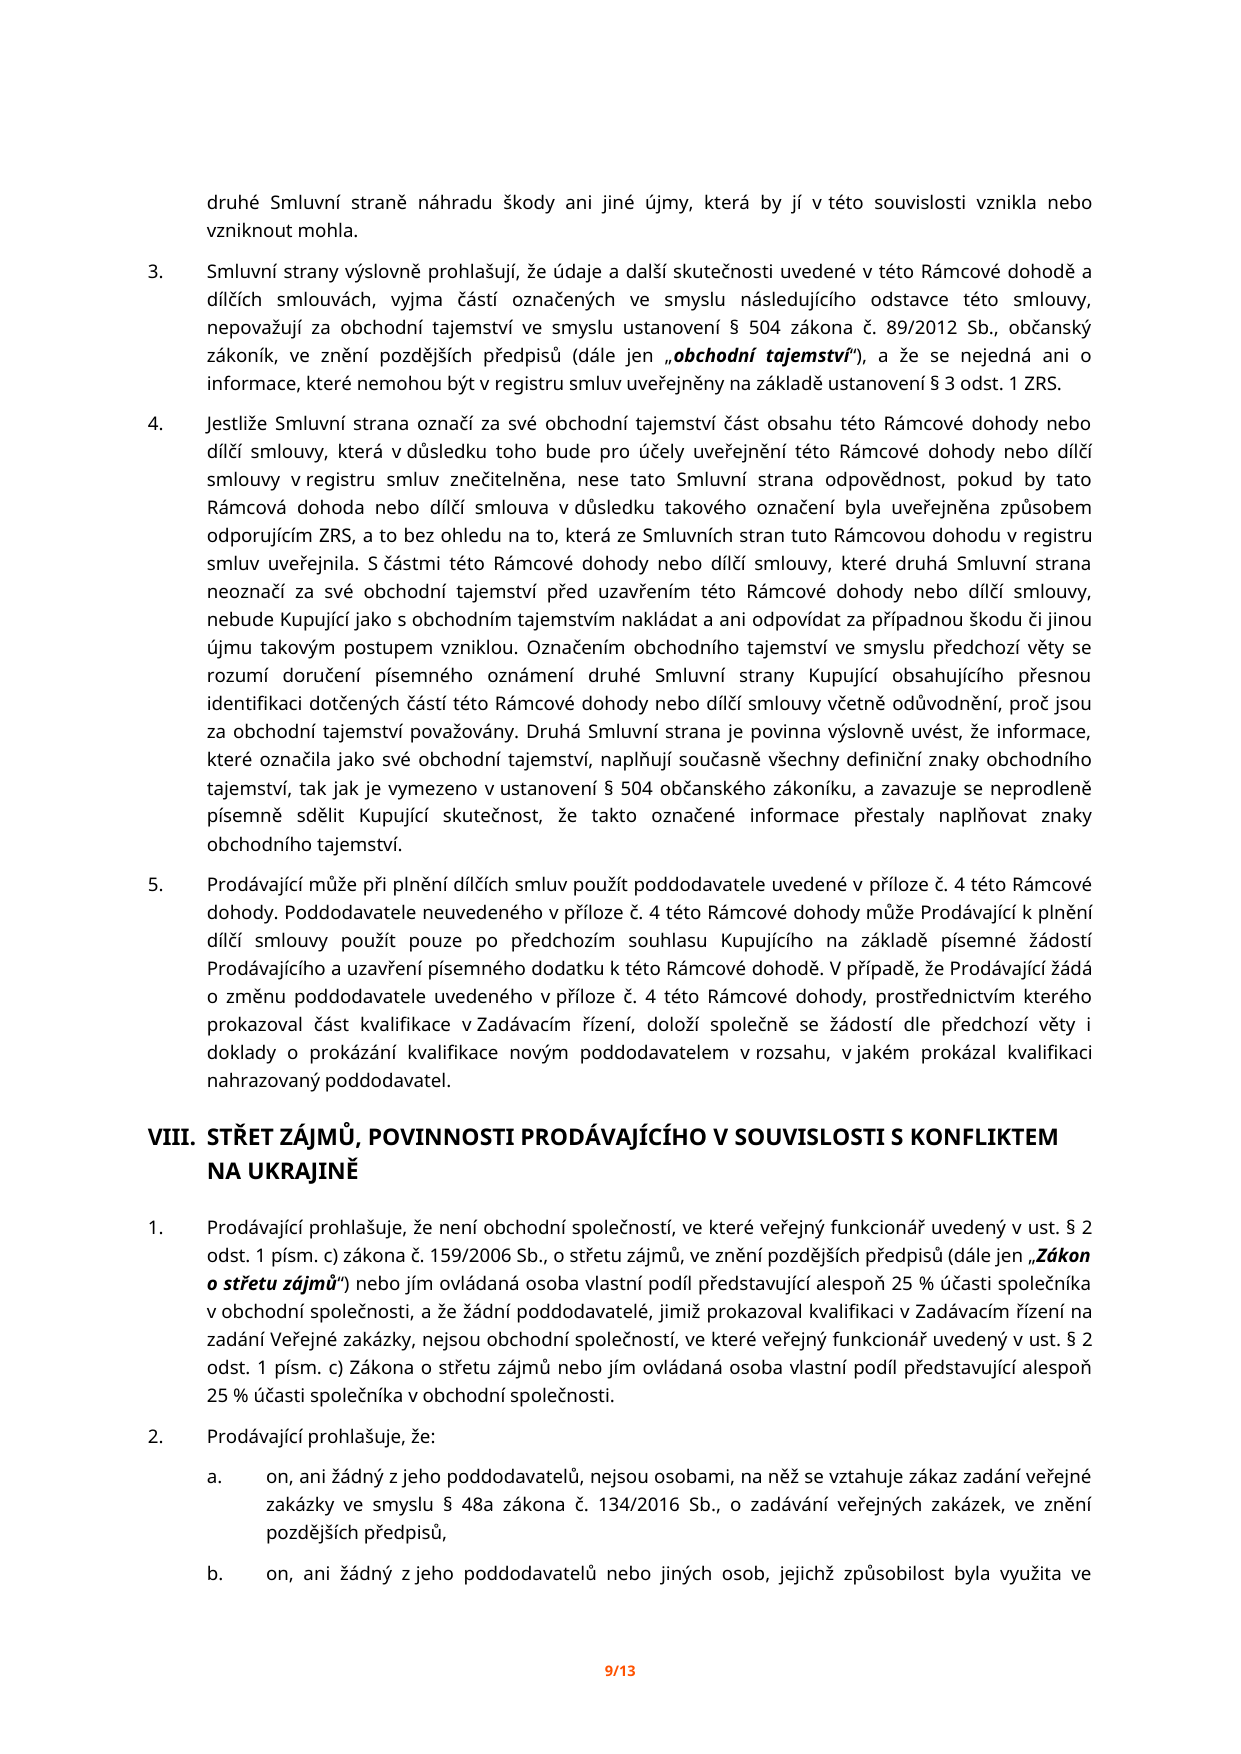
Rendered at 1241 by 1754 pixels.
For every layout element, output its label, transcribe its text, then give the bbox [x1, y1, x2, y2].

text Jestliže Smluvní strana označí za své obchodní tajemství část obsahu této Rámcové dohody nebo dílčí smlouvy, která v důsledku toho bude pro účely uveřejnění této Rámcové dohody nebo dílčí smlouvy v registru smluv znečitelněna, nese tato Smluvní strana odpovědnost, pokud by tato Rámcová dohoda nebo dílčí smlouva v důsledku takového označení byla uveřejněna způsobem odporujícím ZRS, a to bez ohledu na to, která ze Smluvních stran tuto Rámcovou dohodu v registru smluv uveřejnila. S částmi této Rámcové dohody nebo dílčí smlouvy, které druhá Smluvní strana neoznačí za své obchodní tajemství před uzavřením této Rámcové dohody nebo dílčí smlouvy, nebude Kupující jako s obchodním tajemstvím nakládat a ani odpovídat za případnou škodu či jinou újmu takovým postupem vzniklou. Označením obchodního tajemství ve smyslu předchozí věty se rozumí doručení písemného oznámení druhé Smluvní strany Kupující obsahujícího přesnou identifikaci dotčených částí této Rámcové dohody nebo dílčí smlouvy včetně odůvodnění, proč jsou za obchodní tajemství považovány. Druhá Smluvní strana je povinna výslovně uvést, že informace, které označila jako své obchodní tajemství, naplňují současně všechny definiční znaky obchodního tajemství, tak jak je vymezeno v ustanovení § 504 občanského zákoníku, a zavazuje se neprodleně písemně sdělit Kupující skutečnost, že takto označené informace přestaly naplňovat znaky obchodního tajemství. [148, 411, 1093, 856]
text Smluvní strany výslovně prohlašují, že údaje a další skutečnosti uvedené v této Rámcové dohodě a dílčích smlouvách, vyjma částí označených ve smyslu následujícího odstavce této smlouvy, nepovažují za obchodní tajemství ve smyslu ustanovení § 504 zákona č. 89/2012 Sb., občanský zákoník, ve znění pozdějších předpisů (dále jen „obchodní tajemství“), a že se nejedná ani o informace, které nemohou být v registru smluv uveřejněny na základě ustanovení § 3 odst. 1 ZRS. [148, 258, 1093, 396]
list Prodávající prohlašuje, že není obchodní společností, ve které veřejný funkcionář uvedený v ust. § 2 odst. 1 písm. c) zákona č. 159/2006 Sb., o střetu zájmů, ve znění pozdějších předpisů (dále jen „Zákon o střetu zájmů“) nebo jím ovládaná osoba vlastní podíl představující alespoň 25 % účasti společníka v obchodní společnosti, a že žádní poddodavatelé, jimiž prokazoval kvalifikaci v Zadávacím řízení na zadání Veřejné zakázky, nejsou obchodní společností, ve které veřejný funkcionář uvedený v ust. § 2 odst. 1 písm. c) Zákona o střetu zájmů nebo jím ovládaná osoba vlastní podíl představující alespoň 25 % účasti společníka v obchodní společnosti. [148, 1214, 1093, 1408]
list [148, 189, 1093, 243]
text STŘET ZÁJMŮ, POVINNOSTI PRODÁVAJÍCÍHO V SOUVISLOSTI S KONFLIKTEM NA UKRAJINĚ [148, 1121, 1093, 1186]
list on, ani žádný z jeho poddodavatelů, nejsou osobami, na něž se vztahuje zákaz zadání veřejné zakázky ve smyslu § 48a zákona č. 134/2016 Sb., o zadávání veřejných zakázek, ve znění pozdějších předpisů, [207, 1463, 1093, 1545]
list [207, 1560, 1093, 1586]
text Prodávající může při plnění dílčích smluv použít poddodavatele uvedené v příloze č. 4 této Rámcové dohody. Poddodavatele neuvedeného v příloze č. 4 této Rámcové dohody může Prodávající k plnění dílčí smlouvy použít pouze po předchozím souhlasu Kupujícího na základě písemné žádostí Prodávajícího a uzavření písemného dodatku k této Rámcové dohodě. V případě, že Prodávající žádá o změnu poddodavatele uvedeného v příloze č. 4 této Rámcové dohody, prostřednictvím kterého prokazoval část kvalifikace v Zadávacím řízení, doloží společně se žádostí dle předchozí věty i doklady o prokázání kvalifikace novým poddodavatelem v rozsahu, v jakém prokázal kvalifikaci nahrazovaný poddodavatel. [148, 871, 1093, 1093]
list Prodávající prohlašuje, že: [148, 1423, 1093, 1448]
